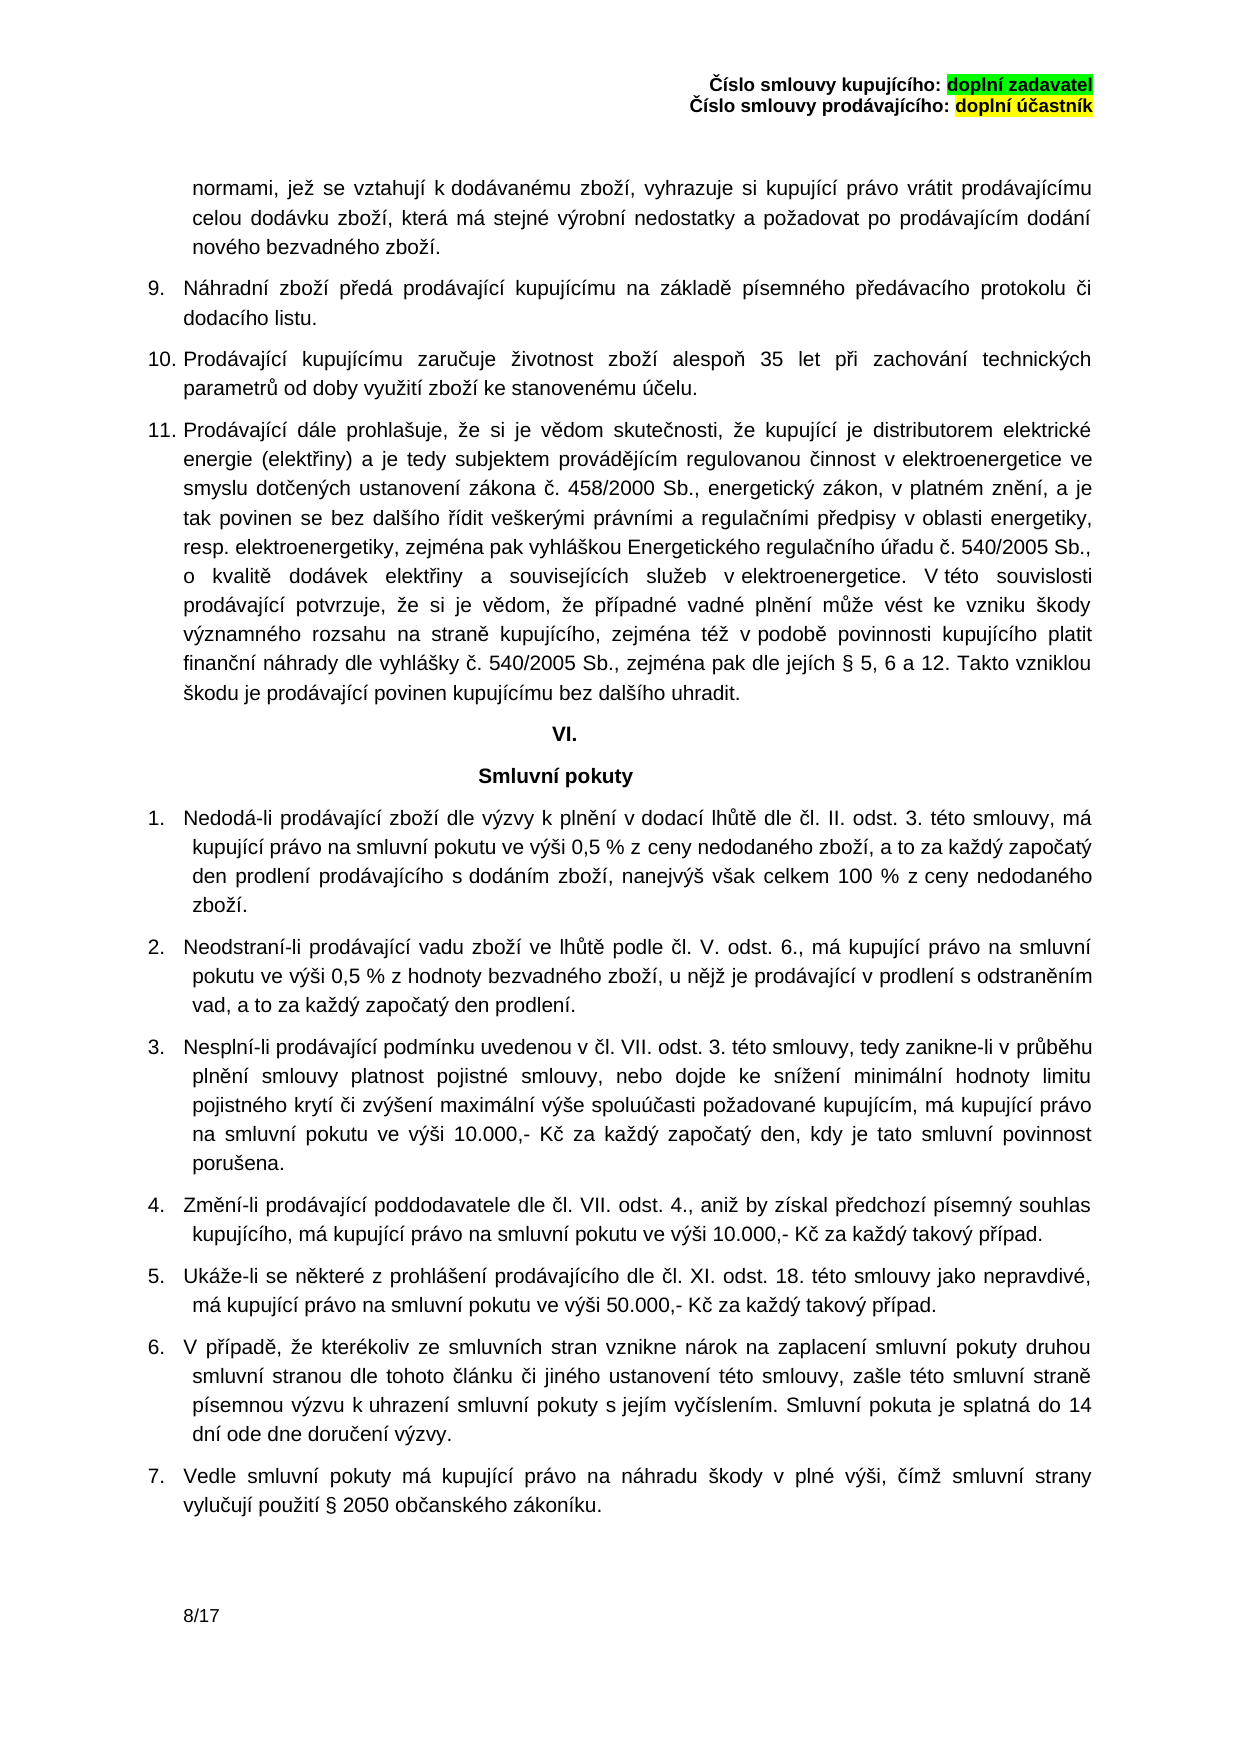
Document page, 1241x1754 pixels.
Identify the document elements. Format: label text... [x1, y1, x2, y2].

list Prodávající kupujícímu zaručuje životnost zboží alespoň 35 let při zachování technických parametrů od doby využití zboží ke stanovenému účelu. [148, 342, 1093, 400]
list Nesplní-li prodávající podmínku uvedenou v čl. VII. odst. 3. této smlouvy, tedy zanikne-li v průběhu plnění smlouvy platnost pojistné smlouvy, nebo dojde ke snížení minimální hodnoty limitu pojistného krytí či zvýšení maximální výše spoluúčasti požadované kupujícím, má kupující právo na smluvní pokutu ve výši 10.000,- Kč za každý započatý den, kdy je tato smluvní povinnost porušena. [148, 1029, 1093, 1175]
list Náhradní zboží předá prodávající kupujícímu na základě písemného předávacího protokolu či dodacího listu. [148, 271, 1093, 329]
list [148, 171, 1093, 258]
list Smluvní pokuty [478, 758, 1093, 788]
list VI. [552, 717, 1093, 746]
list V případě, že kterékoliv ze smluvních stran vznikne nárok na zaplacení smluvní pokuty druhou smluvní stranou dle tohoto článku či jiného ustanovení této smlouvy, zašle této smluvní straně písemnou výzvu k uhrazení smluvní pokuty s jejím vyčíslením. Smluvní pokuta je splatná do 14 dní ode dne doručení výzvy. [148, 1329, 1093, 1446]
list Neodstraní-li prodávající vadu zboží ve lhůtě podle čl. V. odst. 6., má kupující právo na smluvní pokutu ve výši 0,5 % z hodnoty bezvadného zboží, u nějž je prodávající v prodlení s odstraněním vad, a to za každý započatý den prodlení. [148, 929, 1093, 1017]
list Nedodá-li prodávající zboží dle výzvy k plnění v dodací lhůtě dle čl. II. odst. 3. této smlouvy, má kupující právo na smluvní pokutu ve výši 0,5 % z ceny nedodaného zboží, a to za každý započatý den prodlení prodávajícího s dodáním zboží, nanejvýš však celkem 100 % z ceny nedodaného zboží. [148, 800, 1093, 917]
list Prodávající dále prohlašuje, že si je vědom skutečnosti, že kupující je distributorem elektrické energie (elektřiny) a je tedy subjektem provádějícím regulovanou činnost v elektroenergetice ve smyslu dotčených ustanovení zákona č. 458/2000 Sb., energetický zákon, v platném znění, a je tak povinen se bez dalšího řídit veškerými právními a regulačními předpisy v oblasti energetiky, resp. elektroenergetiky, zejména pak vyhláškou Energetického regulačního úřadu č. 540/2005 Sb., o kvalitě dodávek elektřiny a souvisejících služeb v elektroenergetice. V této souvislosti prodávající potvrzuje, že si je vědom, že případné vadné plnění může vést ke vzniku škody významného rozsahu na straně kupujícího, zejména též v podobě povinnosti kupujícího platit finanční náhrady dle vyhlášky č. 540/2005 Sb., zejména pak dle jejích § 5, 6 a 12. Takto vzniklou škodu je prodávající povinen kupujícímu bez dalšího uhradit. [148, 413, 1093, 704]
list Ukáže-li se některé z prohlášení prodávajícího dle čl. XI. odst. 18. této smlouvy jako nepravdivé, má kupující právo na smluvní pokutu ve výši 50.000,- Kč za každý takový případ. [148, 1258, 1093, 1317]
list Vedle smluvní pokuty má kupující právo na náhradu škody v plné výši, čímž smluvní strany vylučují použití § 2050 občanského zákoníku. [148, 1458, 1093, 1517]
list Změní-li prodávající poddodavatele dle čl. VII. odst. 4., aniž by získal předchozí písemný souhlas kupujícího, má kupující právo na smluvní pokutu ve výši 10.000,- Kč za každý takový případ. [148, 1188, 1093, 1246]
